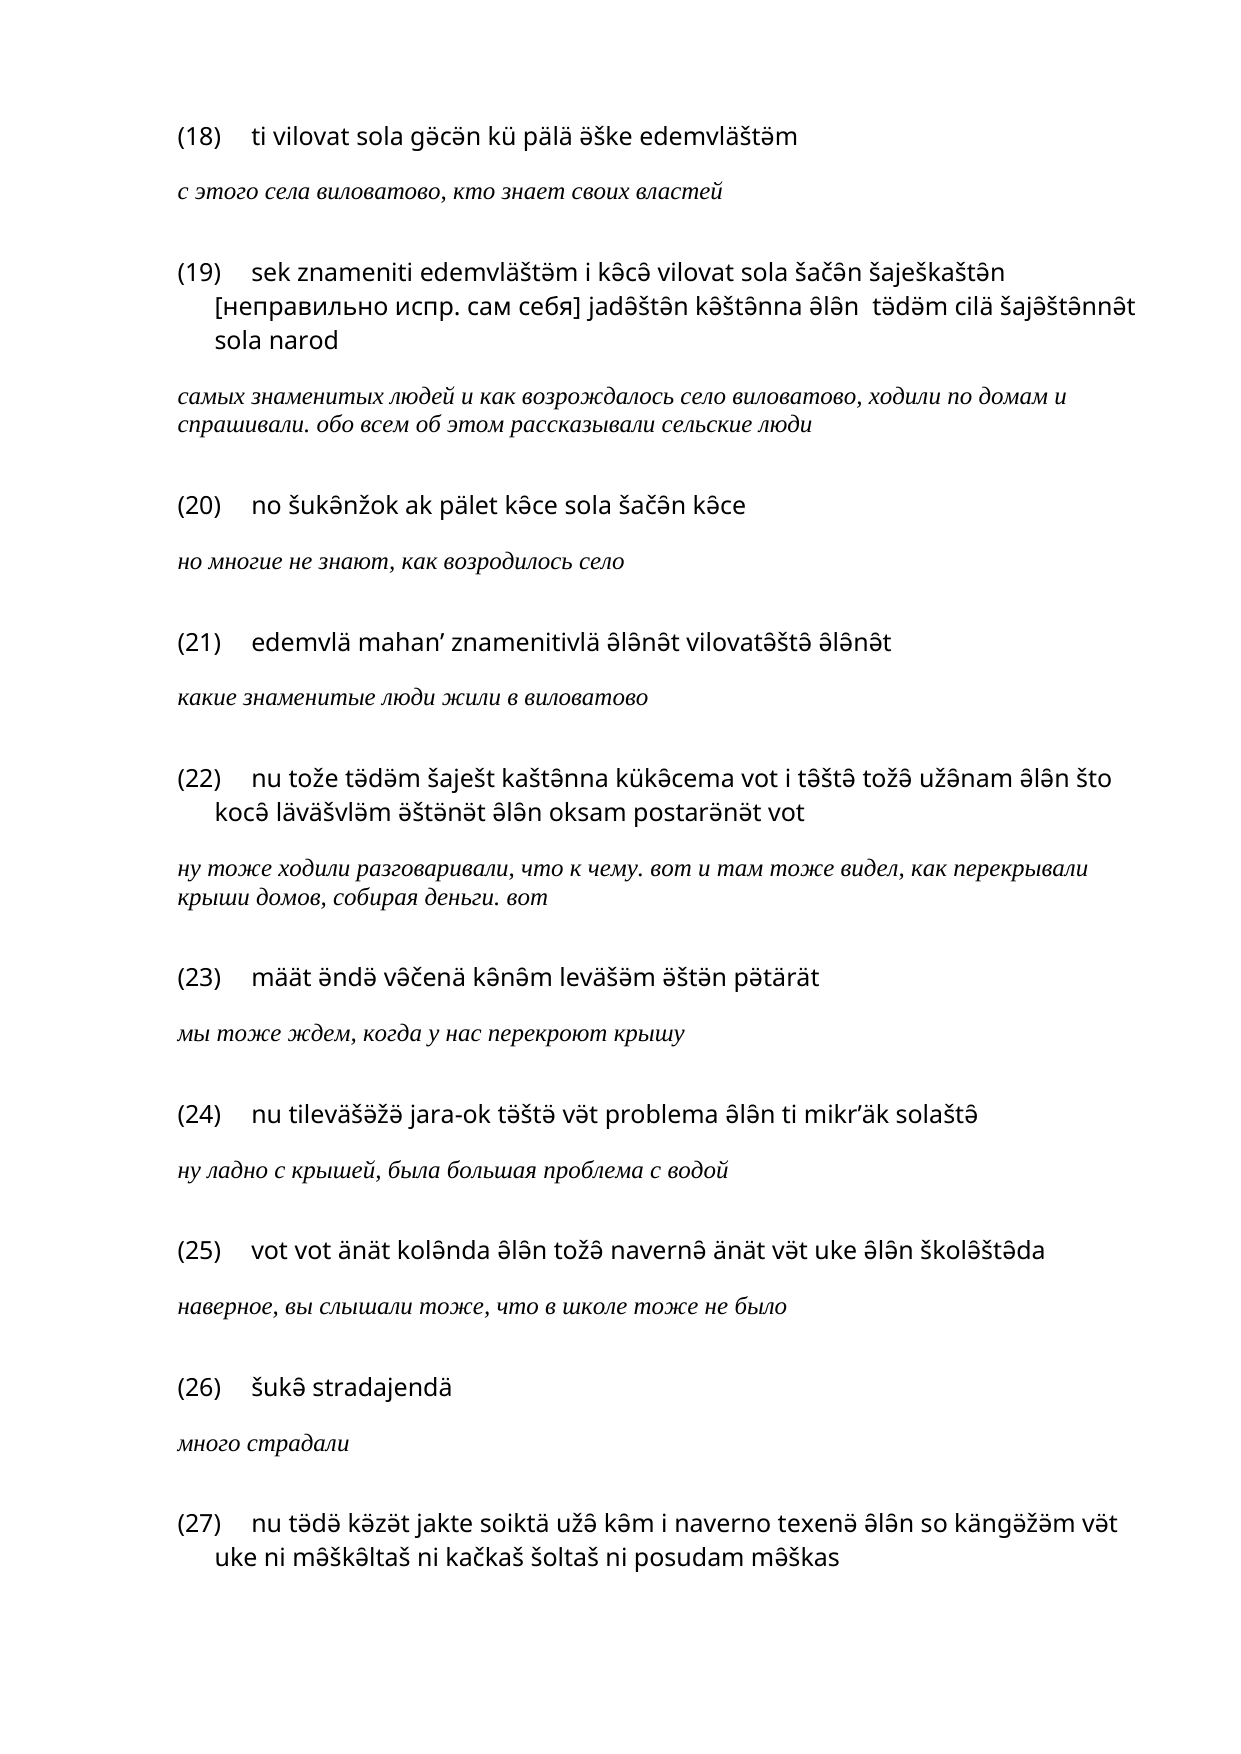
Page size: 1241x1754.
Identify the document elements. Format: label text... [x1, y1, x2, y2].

text nu tə̈də̈ kə̈zə̈t jakte soiktä užə̑ kə̑m i naverno texenə̈ ə̑lə̑n so kängə̈žə̈m və̈t uke ni mə̑škə̑ltaš ni kačkaš šoltaš ni posudam mə̑škas [177, 1506, 1152, 1574]
text nu tileväšə̈žə̈ jara-ok tə̈štə̈ və̈t problema ə̑lə̑n ti mikr’äk solaštə̑ [177, 1097, 1152, 1131]
text vot vot änät kolə̑nda ə̑lə̑n tožə̑ navernə̑ änät və̈t uke ə̑lə̑n školə̑štə̑da [177, 1233, 1152, 1267]
text no šukə̑nžok ak pälet kə̑ce sola šačə̑n kə̑ce [177, 488, 1152, 522]
text edemvlä mahan’ znamenitivlä ə̑lə̑nə̑t vilovatə̑štə̑ ə̑lə̑nə̑t [177, 624, 1152, 658]
text наверное, вы слышали тоже, что в школе тоже не было [177, 1291, 1152, 1320]
text какие знаменитые люди жили в виловатово [177, 682, 1152, 711]
text sek znameniti edemvläštə̈m i kə̑cə̑ vilovat sola šačə̑n šaješkaštə̑n [неправильно испр. сам себя] jadə̑štə̑n kə̑štə̑nna ə̑lə̑n tə̈də̈m cilä šajə̑štə̑nnə̑t sola narod [177, 254, 1152, 357]
text ну ладно с крышей, была большая проблема с водой [177, 1155, 1152, 1183]
text šukə̑ stradajendä [177, 1369, 1152, 1403]
text ti vilovat sola gə̈cə̈n kü pälä ə̈ške edemvläštə̈m [177, 118, 1152, 152]
text самых знаменитых людей и как возрождалось село виловатово, ходили по домам и спрашивали. обо всем об этом рассказывали сельские люди [177, 381, 1152, 438]
text много страдали [177, 1428, 1152, 1456]
text määt ə̈ndə̈ və̑čenä kə̑nə̑m leväšə̈m ə̈štə̈n pə̈tärät [177, 960, 1152, 994]
text nu tože tə̈də̈m šaješt kaštə̑nna kükə̑cema vot i tə̑štə̑ tožə̑ užə̑nam ə̑lə̑n što kocə̑ läväšvlə̈m ə̈štə̈nə̈t ə̑lə̑n oksam postarə̈nə̈t vot [177, 761, 1152, 829]
text мы тоже ждем, когда у нас перекроют крышу [177, 1018, 1152, 1047]
text с этого села виловатово, кто знает своих властей [177, 176, 1152, 205]
text но многие не знают, как возродилось село [177, 546, 1152, 575]
text ну тоже ходили разговаривали, что к чему. вот и там тоже видел, как перекрывали крыши домов, собирая деньги. вот [177, 853, 1152, 911]
